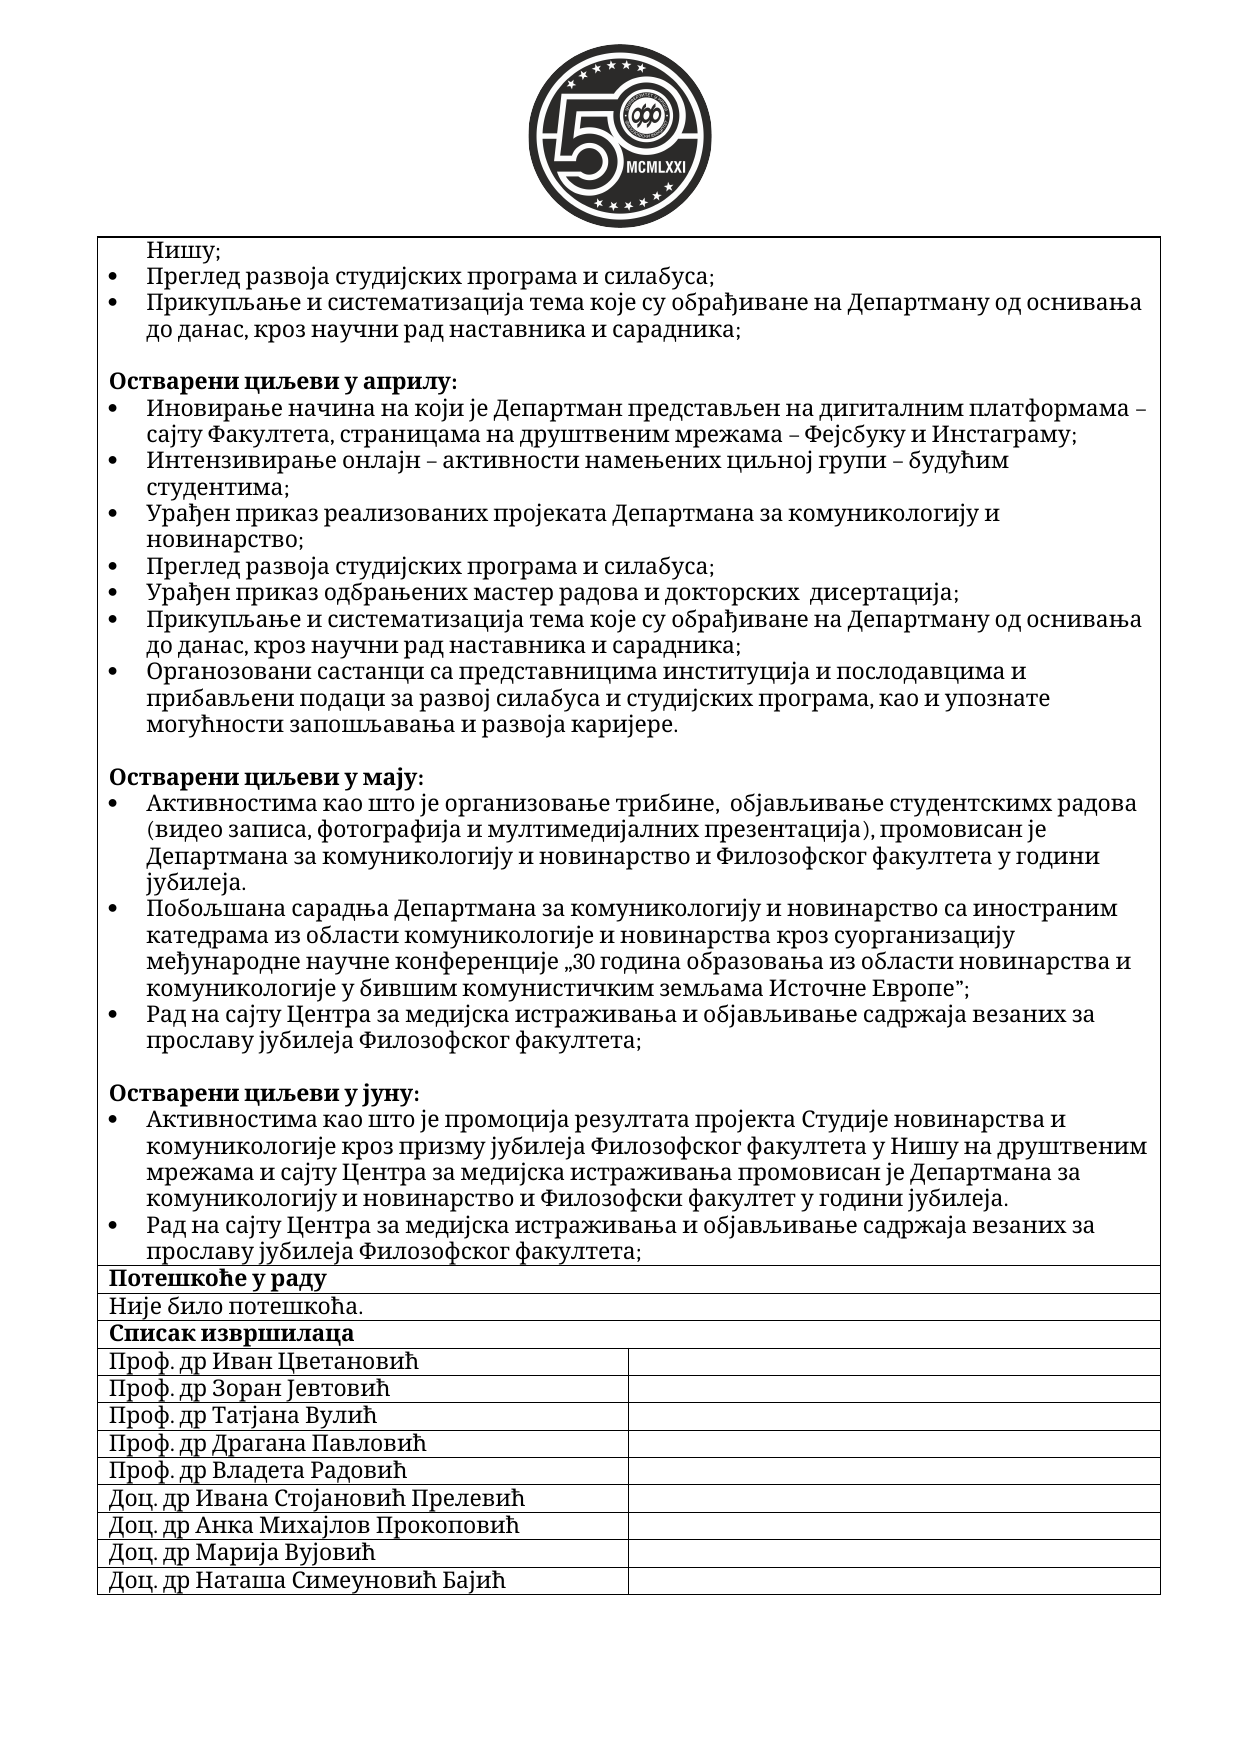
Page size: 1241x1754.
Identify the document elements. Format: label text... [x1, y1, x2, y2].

table_cell [629, 1376, 1160, 1402]
table_cell Проф. др Драгана Павловић [98, 1431, 628, 1457]
table_cell [629, 1403, 1160, 1429]
table_cell [629, 1568, 1160, 1594]
table_cell Проф. др Зоран Јевтовић [98, 1376, 628, 1402]
table_cell [629, 1513, 1160, 1539]
table_cell [629, 1540, 1160, 1567]
table_cell [629, 1458, 1160, 1484]
table_cell Списак извршилаца [98, 1321, 1160, 1347]
table_cell Доц. др Анка Михајлов Прокоповић [98, 1513, 628, 1539]
table_cell Проф. др Татјана Вулић [98, 1403, 628, 1429]
table_cell Доц. др Наташа Симеуновић Бајић [98, 1568, 628, 1594]
table_cell Проф. др Владета Радовић [98, 1458, 628, 1484]
table_cell Проф. др Иван Цветановић [98, 1349, 628, 1375]
table_cell [629, 1349, 1160, 1375]
table_cell Није било потешкоћа. [98, 1294, 1160, 1320]
picture [528, 44, 712, 228]
table_cell Доц. др Ивана Стојановић Прелевић [98, 1485, 628, 1512]
table_cell Потешкоће у раду [98, 1266, 1160, 1293]
table_cell Доц. др Марија Вујовић [98, 1540, 628, 1567]
table_cell [629, 1485, 1160, 1512]
table_cell [629, 1431, 1160, 1457]
